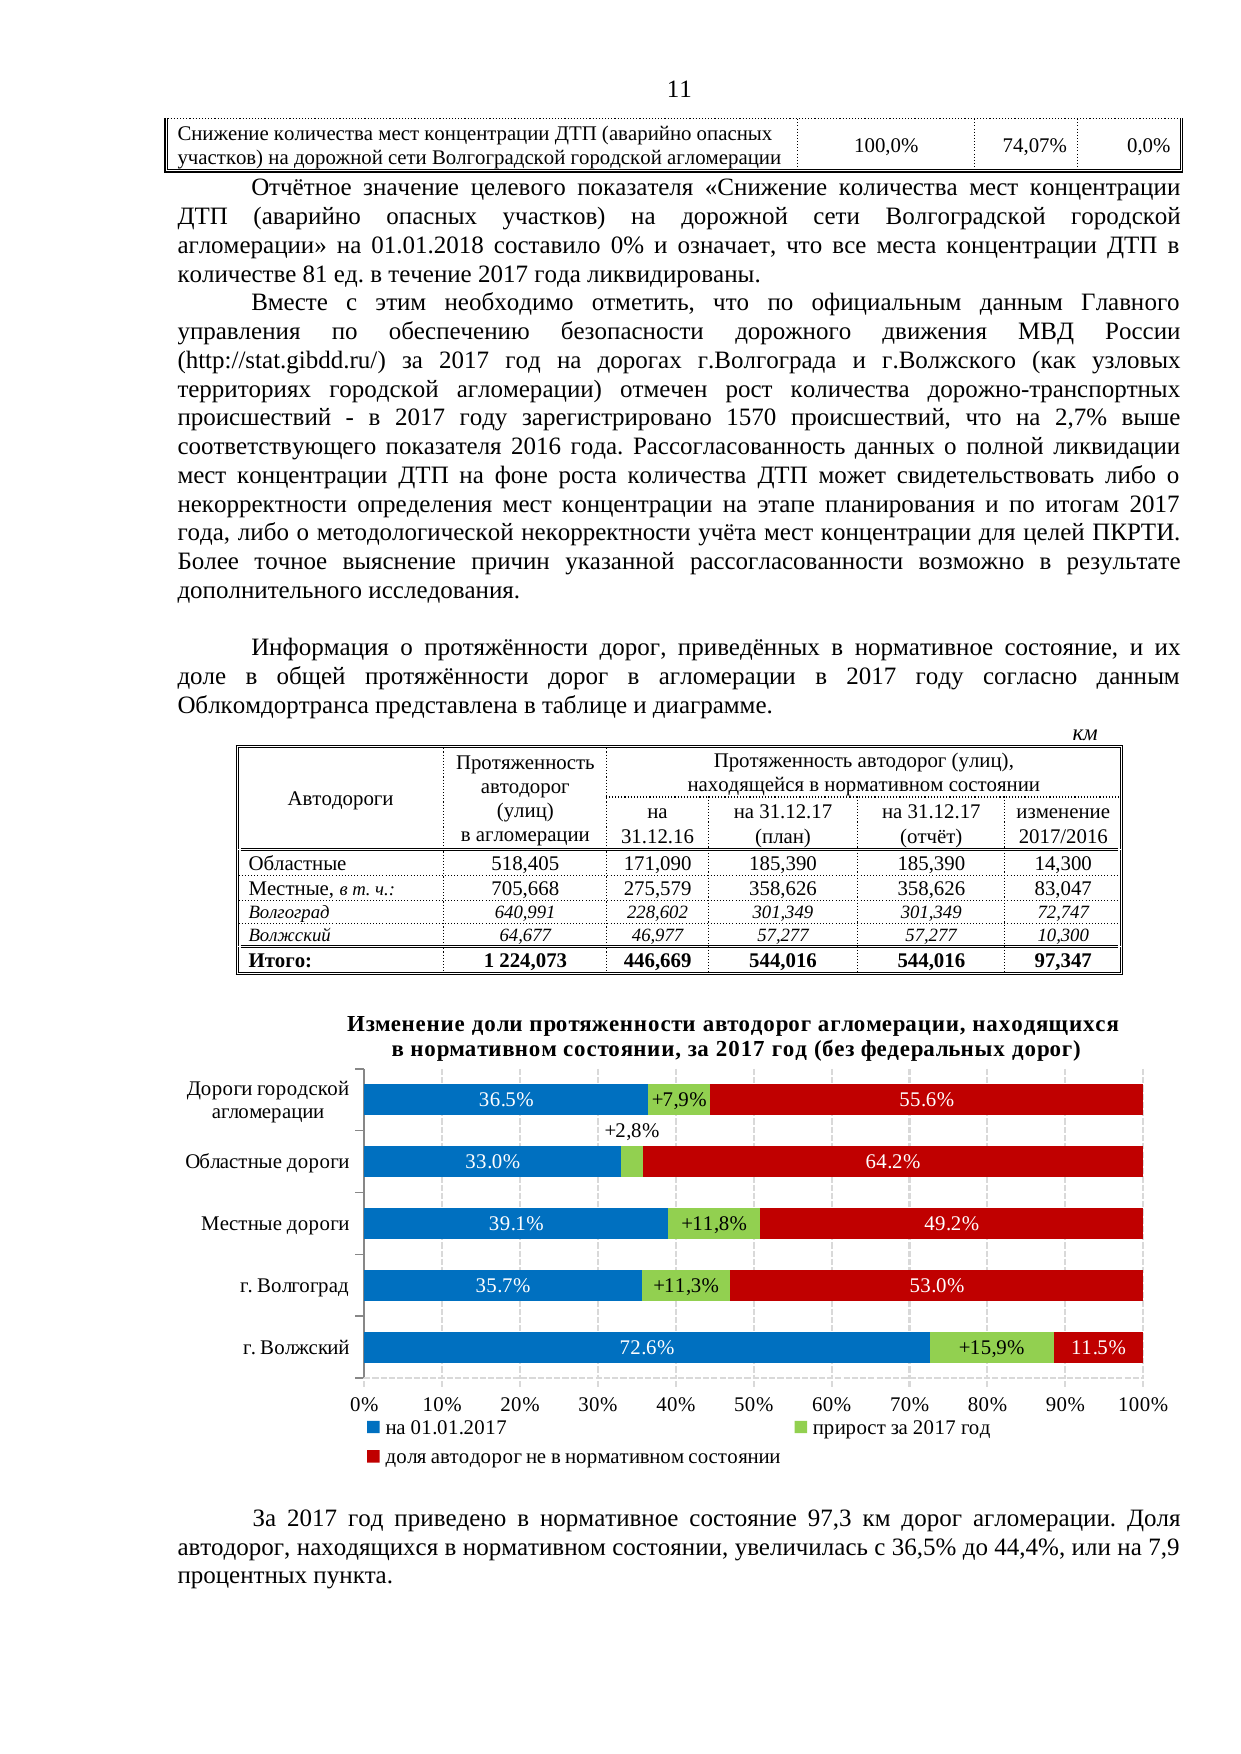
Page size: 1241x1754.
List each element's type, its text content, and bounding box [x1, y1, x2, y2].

table_cell Волжский [239, 923, 444, 945]
text За 2017 год приведено в нормативное состояние 97,3 км дорог агломерации. Доля автодорог, находящихся в нормативном состоянии, увеличилась с 36,5% до 44,4%, или на 7,9 процентных пункта. [177, 1503, 1181, 1589]
table_cell Местные, в т. ч.: [239, 875, 444, 900]
table_cell 14,300 [1005, 848, 1120, 875]
text Вместе с этим необходимо отметить, что по официальным данным Главного управления по обеспечению безопасности дорожного движения МВД России (http://stat.gibdd.ru/) за 2017 год на дорогах г.Волгограда и г.Волжского (как узловых территориях городской агломерации) отмечен рост количества дорожно-транспортных происшествий - в 2017 году зарегистрировано 1570 происшествий, что на 2,7% выше соответствующего показателя 2016 года. Рассогласованность данных о полной ликвидации мест концентрации ДТП на фоне роста количества ДТП может свидетельствовать либо о некорректности определения мест концентрации на этапе планирования и по итогам 2017 года, либо о методологической некорректности учёта мест концентрации для целей ПКРТИ. Более точное выяснение причин указанной рассогласованности возможно в результате дополнительного исследования. [177, 287, 1181, 604]
table_cell Итого: [237, 945, 444, 972]
table_cell 10,300 [1005, 923, 1120, 945]
table_cell 185,390 [857, 851, 1005, 875]
table_cell 100,0% [798, 118, 974, 169]
table_header Протяженность автодорог (улиц), находящейся в нормативном состоянии [606, 748, 1120, 796]
table_cell Областные [239, 848, 444, 875]
table_cell 72,747 [1005, 900, 1120, 922]
table_cell 358,626 [857, 875, 1005, 900]
table_cell Волгоград [239, 900, 444, 922]
table_cell на 31.12.17 (план) [708, 796, 857, 848]
table_cell на 31.12.16 [606, 796, 708, 848]
table_cell 64,677 [444, 923, 606, 945]
table_cell 57,277 [857, 923, 1005, 945]
table_cell 97,347 [1005, 945, 1121, 972]
table_header Протяженность автодорог (улиц) в агломерации [444, 748, 606, 848]
table_cell 518,405 [444, 851, 606, 875]
table_cell 301,349 [857, 900, 1005, 922]
table_header Автодороги [239, 748, 444, 848]
table_cell 0,0% [1078, 118, 1180, 169]
text Информация о протяжённости дорог, приведённых в нормативное состояние, и их доле в общей протяжённости дорог в агломерации в 2017 году согласно данным Облкомдортранса представлена в таблице и диаграмме. [177, 632, 1181, 719]
table_cell 57,277 [708, 923, 857, 945]
table_cell на 31.12.17 (отчёт) [857, 796, 1005, 848]
table_cell изменение 2017/2016 [1005, 796, 1120, 848]
table_cell 185,390 [708, 851, 857, 875]
table_cell 171,090 [606, 851, 708, 875]
table_cell 301,349 [708, 900, 857, 922]
text Отчётное значение целевого показателя «Снижение количества мест концентрации ДТП (аварийно опасных участков) на дорожной сети Волгоградской городской агломерации» на 01.01.2018 составило 0% и означает, что все места концентрации ДТП в количестве 81 ед. в течение 2017 года ликвидированы. [177, 173, 1181, 287]
table_cell 74,07% [975, 118, 1078, 169]
table_cell 1 224,073 [444, 948, 606, 972]
table_cell 640,991 [444, 900, 606, 922]
table_cell 83,047 [1005, 875, 1120, 900]
table_cell 46,977 [606, 923, 708, 945]
table_cell 446,669 [606, 948, 708, 972]
table_cell 275,579 [606, 875, 708, 900]
table_cell 544,016 [857, 948, 1005, 972]
table_cell 228,602 [606, 900, 708, 922]
table_cell 705,668 [444, 875, 606, 900]
table_cell 544,016 [708, 948, 857, 972]
table_cell Снижение количества мест концентрации ДТП (аварийно опасных участков) на дорожной сети Волгоградской городской агломерации [168, 118, 797, 169]
text км [914, 719, 1181, 745]
table_cell 358,626 [708, 875, 857, 900]
